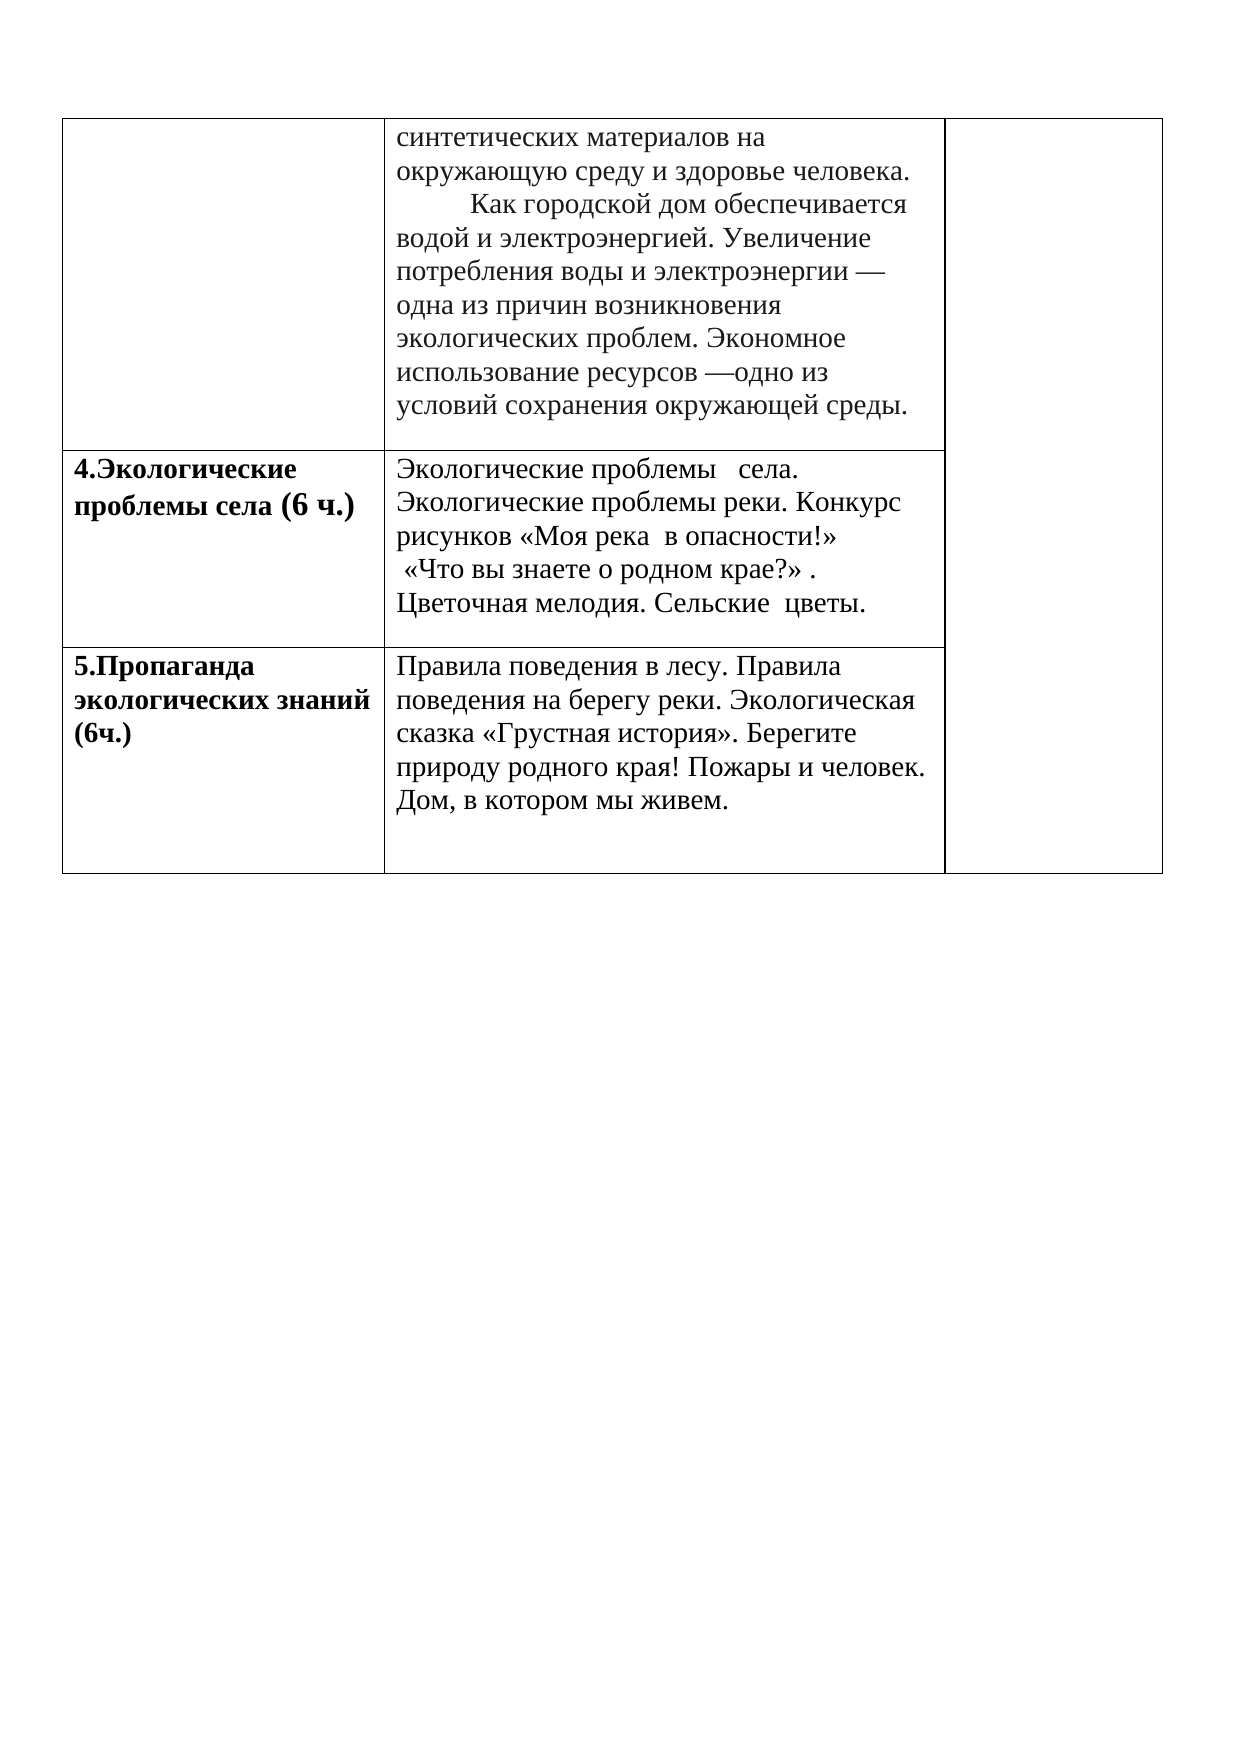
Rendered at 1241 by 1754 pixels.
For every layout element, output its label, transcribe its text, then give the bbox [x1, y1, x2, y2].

table_cell 4.Экологические проблемы села (6 ч.) [63, 451, 384, 647]
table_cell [63, 119, 384, 450]
table_cell 5.Пропаганда экологических знаний (6ч.) [63, 648, 384, 873]
table_cell Правила поведения в лесу. Правила поведения на берегу реки. Экологическая сказка «Грустная история». Берегите природу родного края! Пожары и человек. Дом, в котором мы живем. [385, 648, 944, 873]
table_cell Экологические проблемы села. Экологические проблемы реки. Конкурс рисунков «Моя река в опасности!» «Что вы знаете о родном крае?» . Цветочная мелодия. Сельские цветы. [385, 451, 944, 647]
